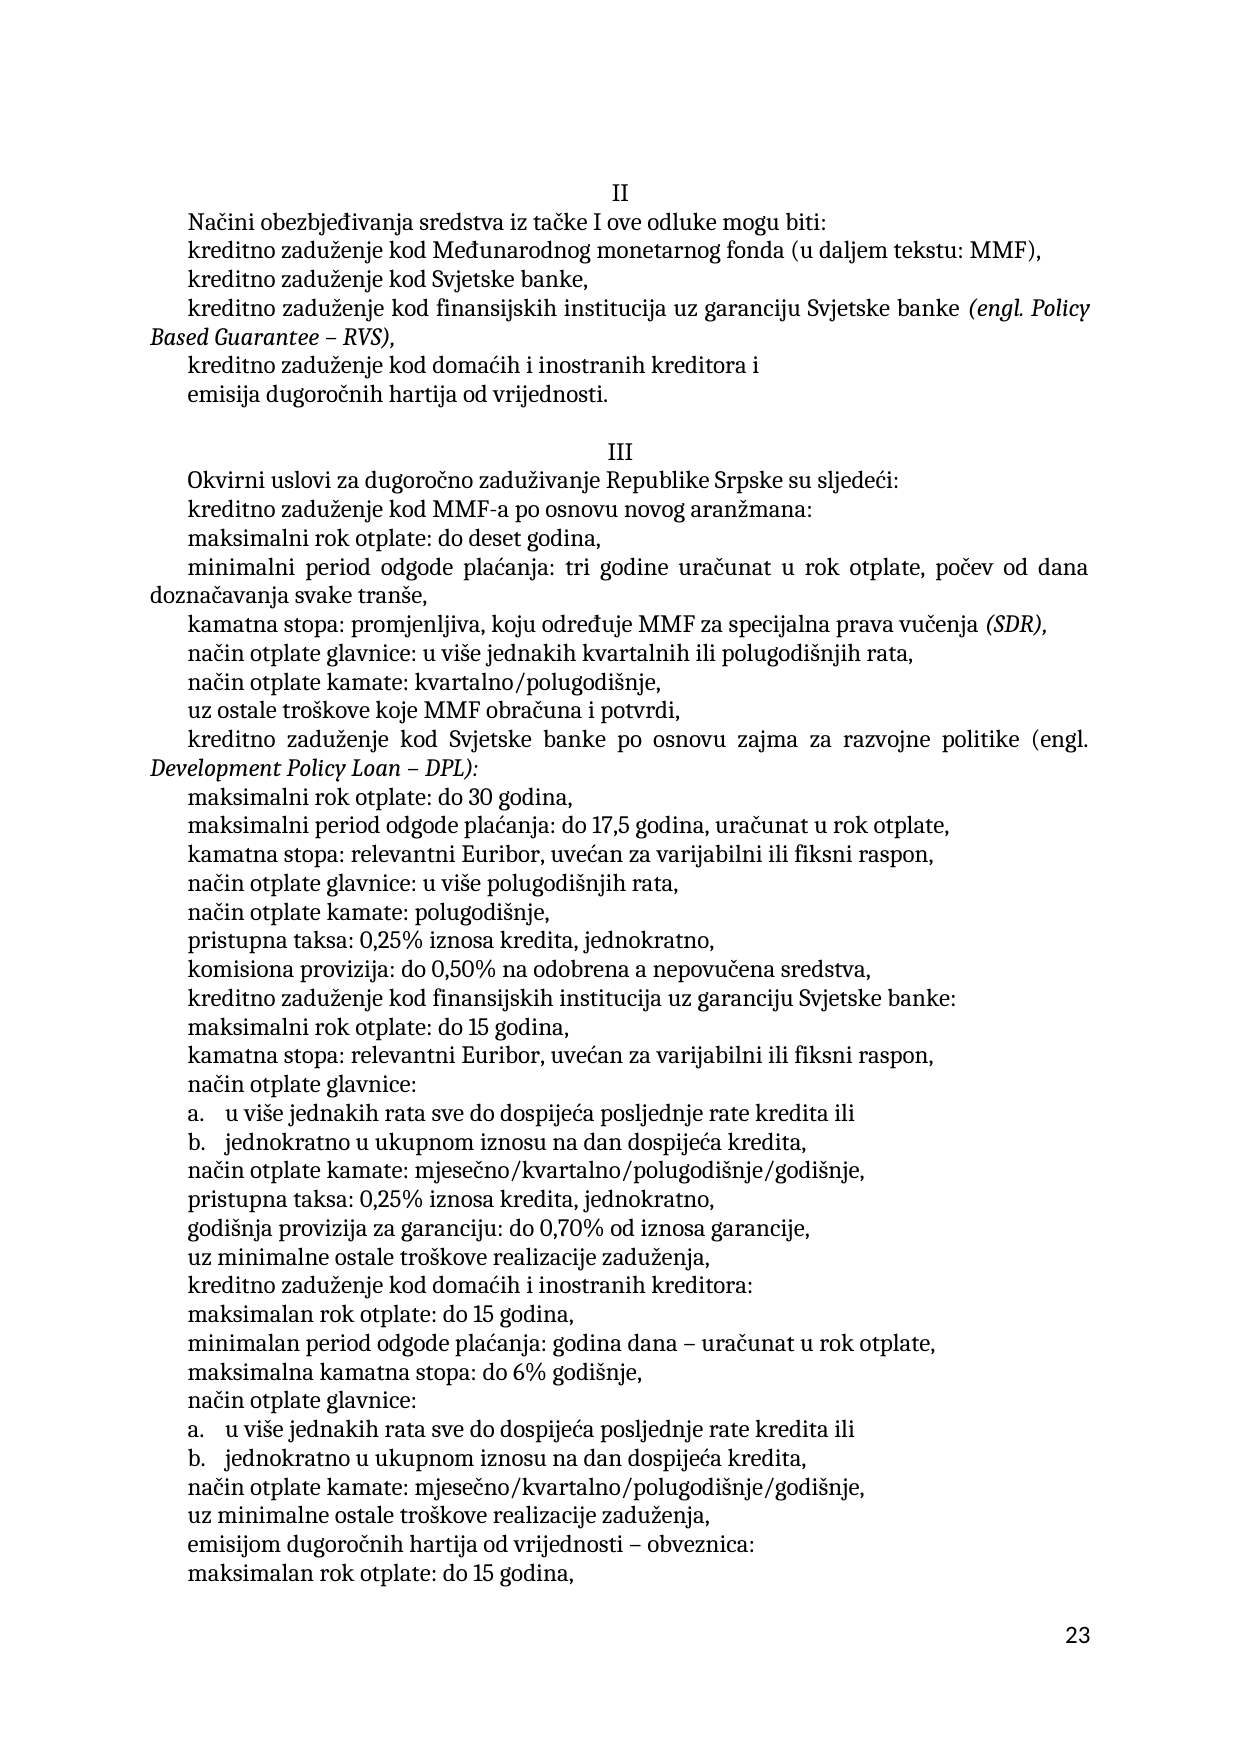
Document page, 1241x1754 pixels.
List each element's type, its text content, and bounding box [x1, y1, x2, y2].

text Načini obezbjeđivanja sredstva iz tačke I ove odluke mogu biti: [150, 207, 1090, 236]
text III [150, 437, 1090, 466]
text emisijom dugoročnih hartija od vrijednosti – obveznica: [150, 1530, 1090, 1559]
text maksimalni rok otplate: do 15 godina, [150, 1012, 1090, 1041]
text način otplate glavnice: u više jednakih kvartalnih ili polugodišnjih rata, [150, 639, 1090, 667]
text b. jednokratno u ukupnom iznosu na dan dospijeća kredita, [169, 1127, 1090, 1156]
text način otplate kamate: polugodišnje, [150, 897, 1090, 926]
text kreditno zaduženje kod domaćih i inostranih kreditora i [150, 351, 1090, 380]
text minimalan period odgode plaćanja: godina dana – uračunat u rok otplate, [150, 1329, 1090, 1357]
text uz minimalne ostale troškove realizacije zaduženja, [150, 1242, 1090, 1271]
text način otplate kamate: mjesečno/kvartalno/polugodišnje/godišnje, [150, 1472, 1090, 1501]
text a. u više jednakih rata sve do dospijeća posljednje rate kredita ili [169, 1099, 1090, 1127]
text godišnja provizija za garanciju: do 0,70% od iznosa garancije, [150, 1214, 1090, 1242]
text kreditno zaduženje kod domaćih i inostranih kreditora: [150, 1271, 1090, 1300]
text komisiona provizija: do 0,50% na odobrena a nepovučena sredstva, [150, 955, 1090, 984]
text kreditno zaduženje kod Svjetske banke po osnovu zajma za razvojne politike (engl. Development Policy Loan – DPL): [150, 725, 1090, 782]
text minimalni period odgode plaćanja: tri godine uračunat u rok otplate, počev od dana doznačavanja svake tranše, [150, 552, 1090, 610]
text kamatna stopa: relevantni Euribor, uvećan za varijabilni ili fiksni raspon, [150, 840, 1090, 869]
text a. u više jednakih rata sve do dospijeća posljednje rate kredita ili [150, 1415, 1090, 1444]
text kreditno zaduženje kod Međunarodnog monetarnog fonda (u daljem tekstu: MMF), [150, 236, 1090, 265]
text emisija dugoročnih hartija od vrijednosti. [150, 380, 1090, 409]
text Okvirni uslovi za dugoročno zaduživanje Republike Srpske su sljedeći: [150, 466, 1090, 495]
text kreditno zaduženje kod MMF-a po osnovu novog aranžmana: [150, 495, 1090, 524]
text način otplate glavnice: u više polugodišnjih rata, [150, 869, 1090, 897]
text kreditno zaduženje kod finansijskih institucija uz garanciju Svjetske banke (engl. Policy Based Guarantee – RVS), [150, 294, 1090, 351]
text kreditno zaduženje kod finansijskih institucija uz garanciju Svjetske banke: [150, 984, 1090, 1012]
text maksimalan rok otplate: do 15 godina, [150, 1559, 1090, 1587]
text način otplate kamate: mjesečno/kvartalno/polugodišnje/godišnje, [150, 1156, 1090, 1185]
text b. jednokratno u ukupnom iznosu na dan dospijeća kredita, [150, 1444, 1090, 1472]
text kreditno zaduženje kod Svjetske banke, [150, 265, 1090, 294]
text maksimalan rok otplate: do 15 godina, [150, 1300, 1090, 1329]
text uz minimalne ostale troškove realizacije zaduženja, [150, 1501, 1090, 1530]
text pristupna taksa: 0,25% iznosa kredita, jednokratno, [150, 1185, 1090, 1214]
text II [150, 179, 1090, 207]
text maksimalni rok otplate: do deset godina, [150, 524, 1090, 552]
text maksimalni rok otplate: do 30 godina, [150, 782, 1090, 811]
text maksimalni period odgode plaćanja: do 17,5 godina, uračunat u rok otplate, [150, 811, 1090, 840]
text uz ostale troškove koje MMF obračuna i potvrdi, [150, 696, 1090, 725]
text način otplate kamate: kvartalno/polugodišnje, [150, 667, 1090, 696]
text način otplate glavnice: [150, 1386, 1090, 1415]
text kamatna stopa: relevantni Euribor, uvećan za varijabilni ili fiksni raspon, [150, 1041, 1090, 1070]
text pristupna taksa: 0,25% iznosa kredita, jednokratno, [150, 926, 1090, 955]
text kamatna stopa: promjenljiva, koju određuje MMF za specijalna prava vučenja (SDR), [150, 610, 1090, 639]
text način otplate glavnice: [150, 1070, 1090, 1099]
text maksimalna kamatna stopa: do 6% godišnje, [150, 1357, 1090, 1386]
